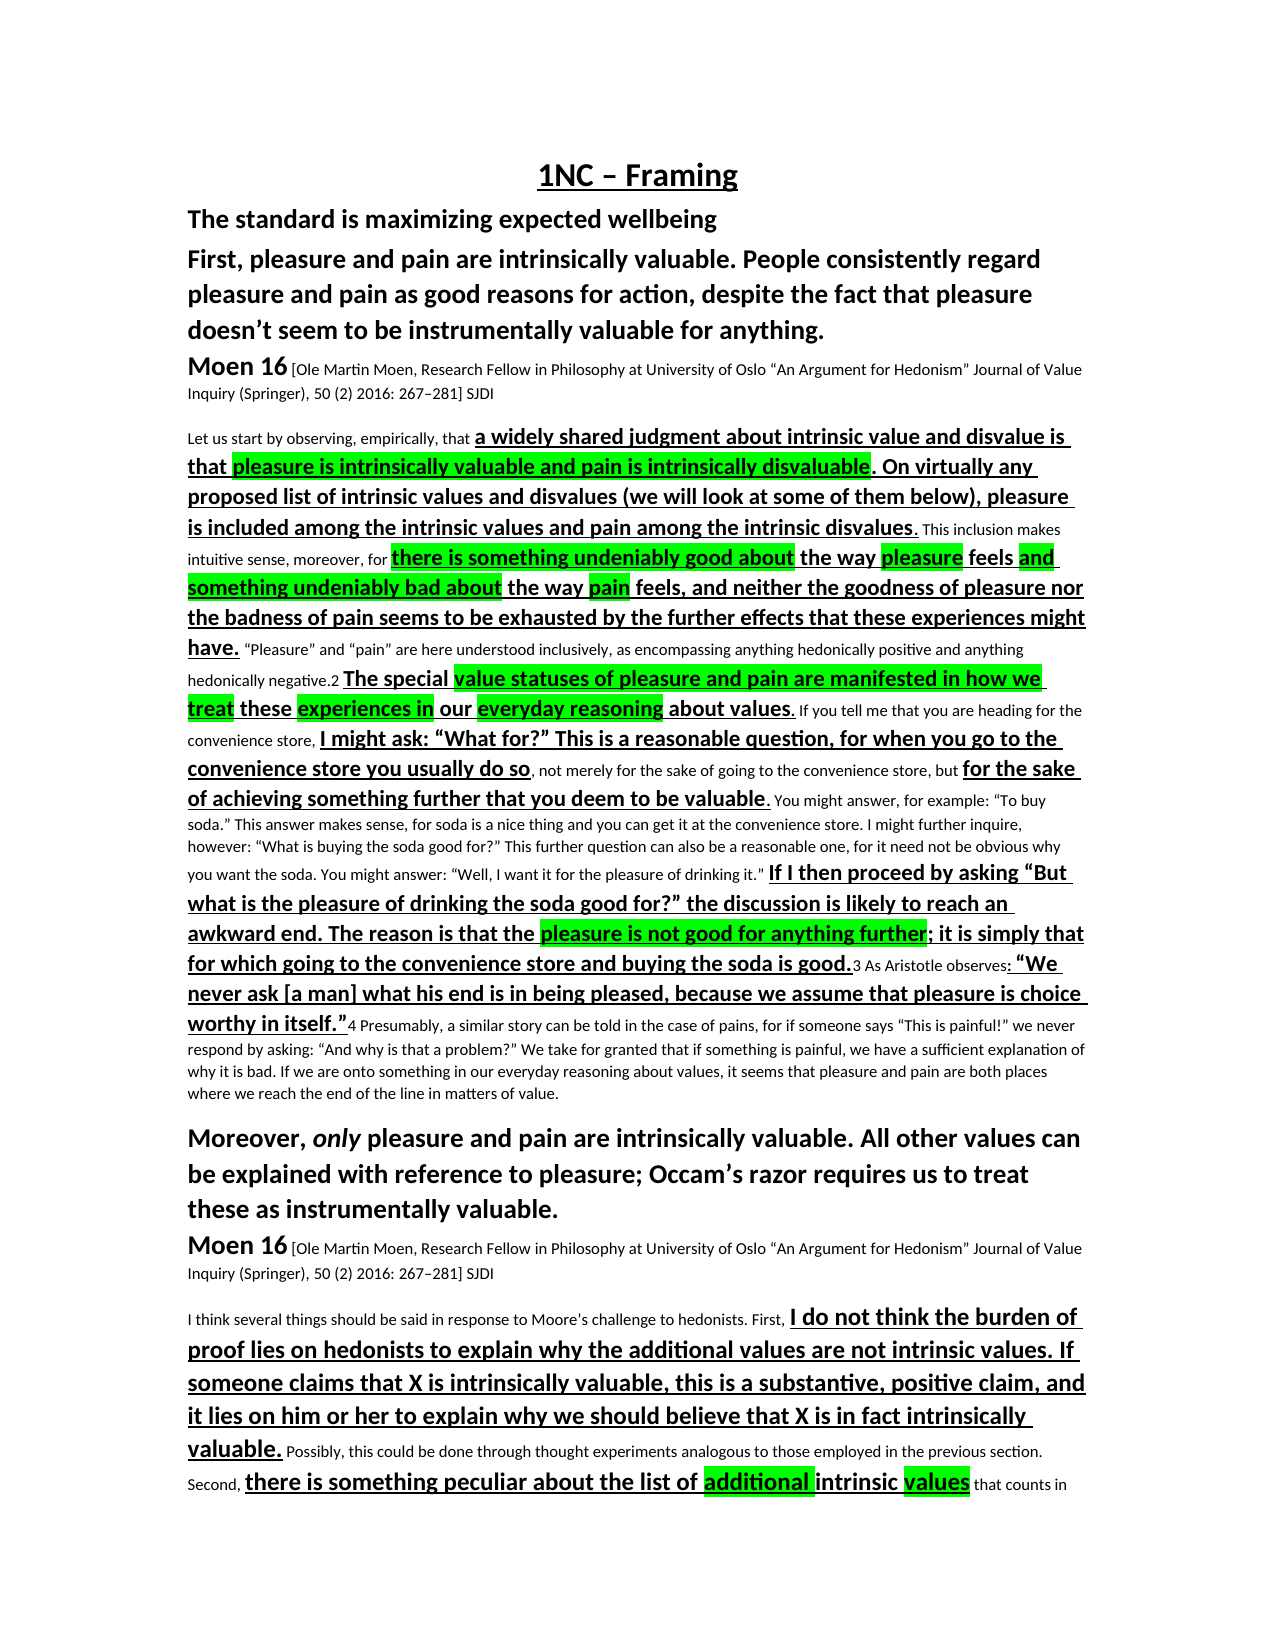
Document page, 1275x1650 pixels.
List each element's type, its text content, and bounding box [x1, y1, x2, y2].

text First, pleasure and pain are intrinsically valuable. People consistently regard pleasure and pain as good reasons for action, despite the fact that pleasure doesn’t seem to be instrumentally valuable for anything. [187, 242, 1087, 346]
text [187, 1301, 1087, 1497]
text The standard is maximizing expected wellbeing [187, 202, 1087, 235]
text Moen 16 [Ole Martin Moen, Research Fellow in Philosophy at University of Oslo “An Argument for Hedonism” Journal of Value Inquiry (Springer), 50 (2) 2016: 267–281] SJDI [187, 349, 1087, 404]
text Moen 16 [Ole Martin Moen, Research Fellow in Philosophy at University of Oslo “An Argument for Hedonism” Journal of Value Inquiry (Springer), 50 (2) 2016: 267–281] SJDI [187, 1228, 1087, 1283]
subtitle 1NC – Framing [187, 154, 1087, 195]
text Let us start by observing, empirically, that a widely shared judgment about intrinsic value and disvalue is that pleasure is intrinsically valuable and pain is intrinsically disvaluable. On virtually any proposed list of intrinsic values and disvalues (we will look at some of them below), pleasure is included among the intrinsic values and pain among the intrinsic disvalues. This inclusion makes intuitive sense, moreover, for there is something undeniably good about the way pleasure feels and something undeniably bad about the way pain feels, and neither the goodness of pleasure nor the badness of pain seems to be exhausted by the further effects that these experiences might have. “Pleasure” and “pain” are here understood inclusively, as encompassing anything hedonically positive and anything hedonically negative.2 The special value statuses of pleasure and pain are manifested in how we treat these experiences in our everyday reasoning about values. If you tell me that you are heading for the convenience store, I might ask: “What for?” This is a reasonable question, for when you go to the convenience store you usually do so, not merely for the sake of going to the convenience store, but for the sake of achieving something further that you deem to be valuable. You might answer, for example: “To buy soda.” This answer makes sense, for soda is a nice thing and you can get it at the convenience store. I might further inquire, however: “What is buying the soda good for?” This further question can also be a reasonable one, for it need not be obvious why you want the soda. You might answer: “Well, I want it for the pleasure of drinking it.” If I then proceed by asking “But what is the pleasure of drinking the soda good for?” the discussion is likely to reach an awkward end. The reason is that the pleasure is not good for anything further; it is simply that for which going to the convenience store and buying the soda is good.3 As Aristotle observes: “We never ask [a man] what his end is in being pleased, because we assume that pleasure is choice worthy in itself.”4 Presumably, a similar story can be told in the case of pains, for if someone says “This is painful!” we never respond by asking: “And why is that a problem?” We take for granted that if something is painful, we have a sufficient explanation of why it is bad. If we are onto something in our everyday reasoning about values, it seems that pleasure and pain are both places where we reach the end of the line in matters of value. [187, 422, 1087, 1003]
text Moreover, only pleasure and pain are intrinsically valuable. All other values can be explained with reference to pleasure; Occam’s razor requires us to treat these as instrumentally valuable. [187, 1121, 1087, 1226]
